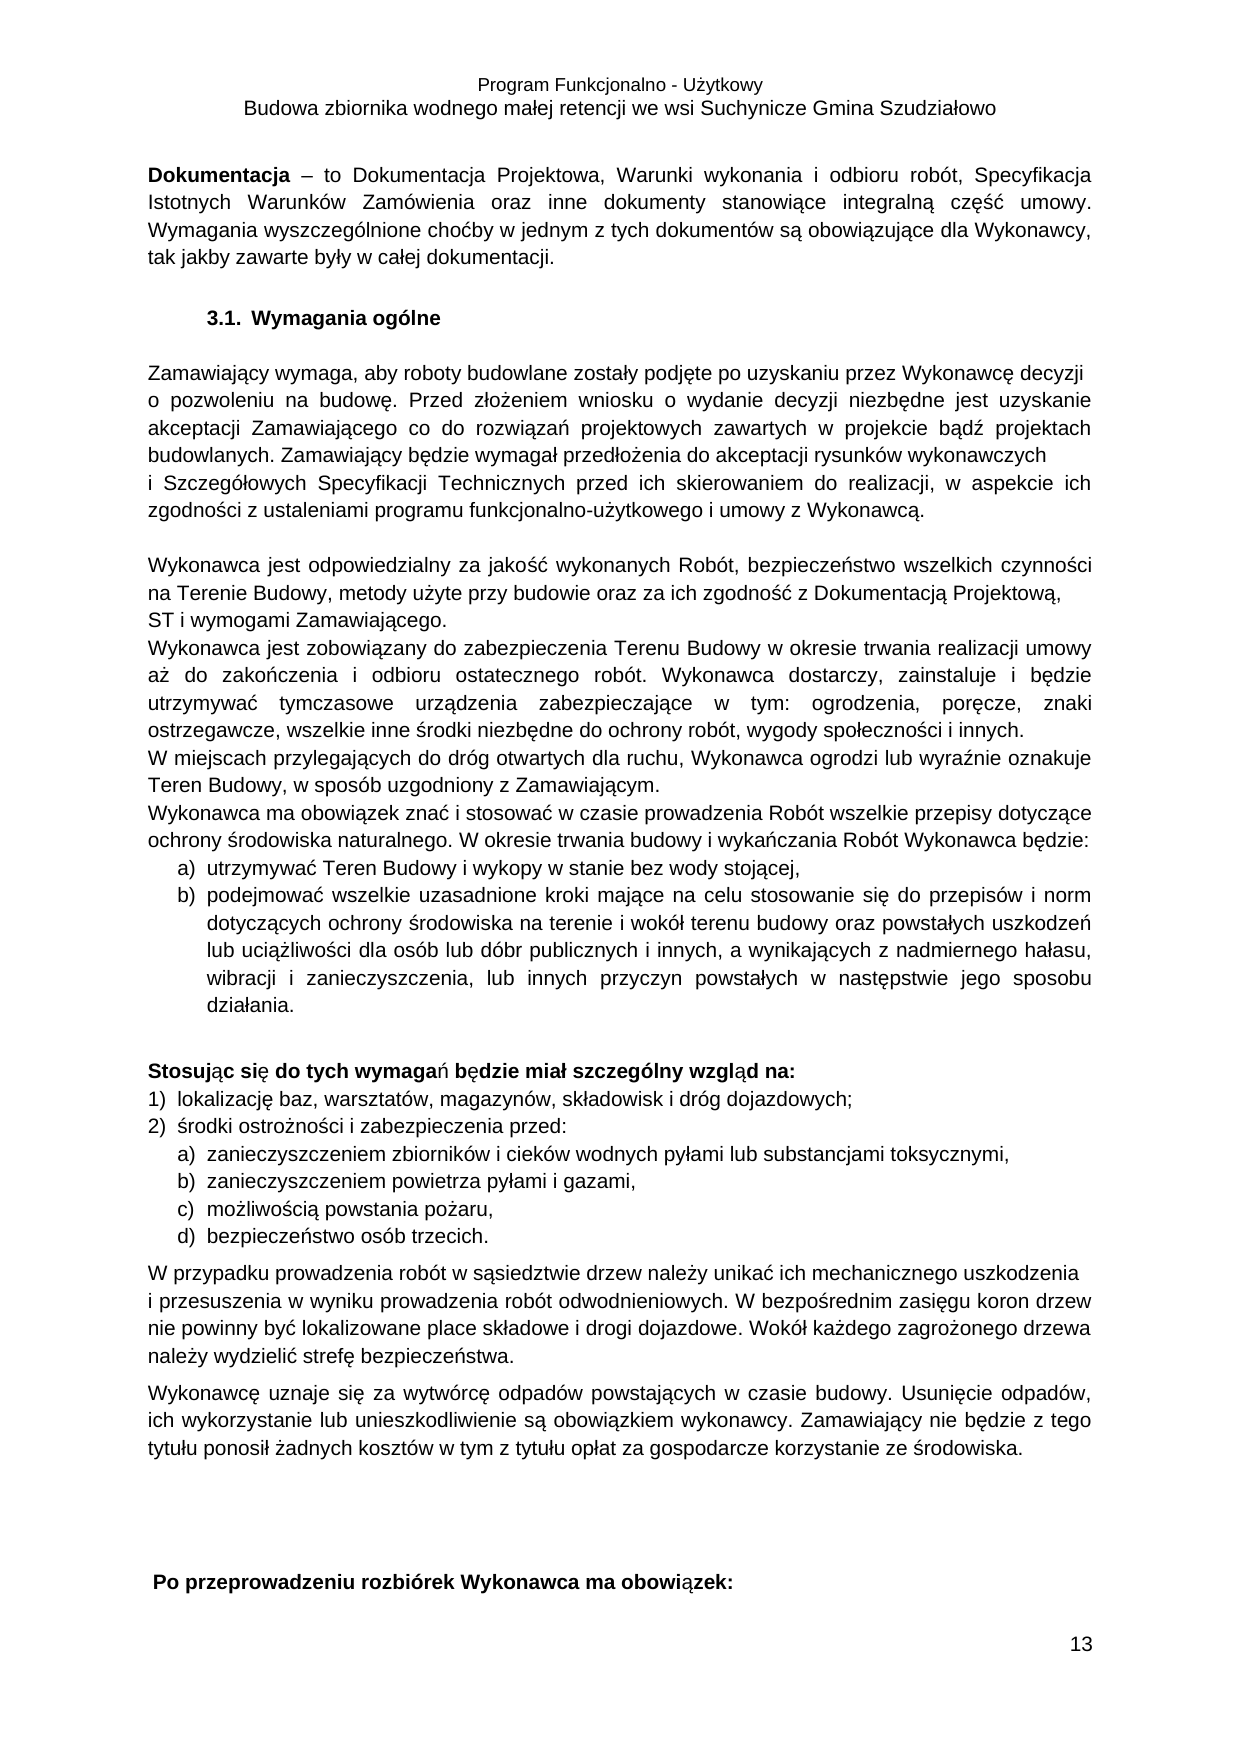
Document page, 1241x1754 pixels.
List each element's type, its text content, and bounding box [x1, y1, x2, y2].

list zanieczyszczeniem zbiorników i cieków wodnych pyłami lub substancjami toksycznymi, [177, 1142, 1093, 1166]
list lokalizację baz, warsztatów, magazynów, składowisk i dróg dojazdowych; [148, 1087, 1093, 1111]
text Wykonawca jest zobowiązany do zabezpieczenia Terenu Budowy w okresie trwania realizacji umowy aż do zakończenia i odbioru ostatecznego robót. Wykonawca dostarczy, zainstaluje i będzie utrzymywać tymczasowe urządzenia zabezpieczające w tym: ogrodzenia, poręcze, znaki ostrzegawcze, wszelkie inne środki niezbędne do ochrony robót, wygody społeczności i innych. [148, 636, 1093, 742]
list podejmować wszelkie uzasadnione kroki mające na celu stosowanie się do przepisów i norm dotyczących ochrony środowiska na terenie i wokół terenu budowy oraz powstałych uszkodzeń lub uciążliwości dla osób lub dóbr publicznych i innych, a wynikających z nadmiernego hałasu, wibracji i zanieczyszczenia, lub innych przyczyn powstałych w następstwie jego sposobu działania. [177, 883, 1093, 1017]
text W miejscach przylegających do dróg otwartych dla ruchu, Wykonawca ogrodzi lub wyraźnie oznakuje Teren Budowy, w sposób uzgodniony z Zamawiającym. [148, 746, 1093, 797]
text Po przeprowadzeniu rozbiórek Wykonawca ma obowiązek: [153, 1569, 1093, 1593]
list zanieczyszczeniem powietrza pyłami i gazami, [177, 1169, 1093, 1193]
text W przypadku prowadzenia robót w sąsiedztwie drzew należy unikać ich mechanicznego uszkodzenia i przesuszenia w wyniku prowadzenia robót odwodnieniowych. W bezpośrednim zasięgu koron drzew nie powinny być lokalizowane place składowe i drogi dojazdowe. Wokół każdego zagrożonego drzewa należy wydzielić strefę bezpieczeństwa. [148, 1261, 1092, 1367]
text Wykonawca jest odpowiedzialny za jakość wykonanych Robót, bezpieczeństwo wszelkich czynności na Terenie Budowy, metody użyte przy budowie oraz za ich zgodność z Dokumentacją Projektową, ST i wymogami Zamawiającego. [148, 553, 1093, 632]
list środki ostrożności i zabezpieczenia przed: [148, 1114, 1093, 1138]
text Dokumentacja – to Dokumentacja Projektowa, Warunki wykonania i odbioru robót, Specyfikacja Istotnych Warunków Zamówienia oraz inne dokumenty stanowiące integralną część umowy. Wymagania wyszczególnione choćby w jednym z tych dokumentów są obowiązujące dla Wykonawcy, tak jakby zawarte były w całej dokumentacji. [148, 162, 1093, 269]
text Wykonawcę uznaje się za wytwórcę odpadów powstających w czasie budowy. Usunięcie odpadów, ich wykorzystanie lub unieszkodliwienie są obowiązkiem wykonawcy. Zamawiający nie będzie z tego tytułu ponosił żadnych kosztów w tym z tytułu opłat za gospodarcze korzystanie ze środowiska. [148, 1381, 1092, 1459]
list możliwością powstania pożaru, [177, 1197, 1093, 1221]
list bezpieczeństwo osób trzecich. [177, 1224, 1093, 1248]
text Stosując się do tych wymagań będzie miał szczególny wzgląd na: [148, 1059, 1093, 1083]
list Wymagania ogólne [207, 306, 1093, 329]
list utrzymywać Teren Budowy i wykopy w stanie bez wody stojącej, [177, 856, 1093, 879]
text Zamawiający wymaga, aby roboty budowlane zostały podjęte po uzyskaniu przez Wykonawcę decyzji o pozwoleniu na budowę. Przed złożeniem wniosku o wydanie decyzji niezbędne jest uzyskanie akceptacji Zamawiającego co do rozwiązań projektowych zawartych w projekcie bądź projektach budowlanych. Zamawiający będzie wymagał przedłożenia do akceptacji rysunków wykonawczych i Szczegółowych Specyfikacji Technicznych przed ich skierowaniem do realizacji, w aspekcie ich zgodności z ustaleniami programu funkcjonalno-użytkowego i umowy z Wykonawcą. [148, 361, 1093, 522]
text Wykonawca ma obowiązek znać i stosować w czasie prowadzenia Robót wszelkie przepisy dotyczące ochrony środowiska naturalnego. W okresie trwania budowy i wykańczania Robót Wykonawca będzie: [148, 801, 1093, 852]
